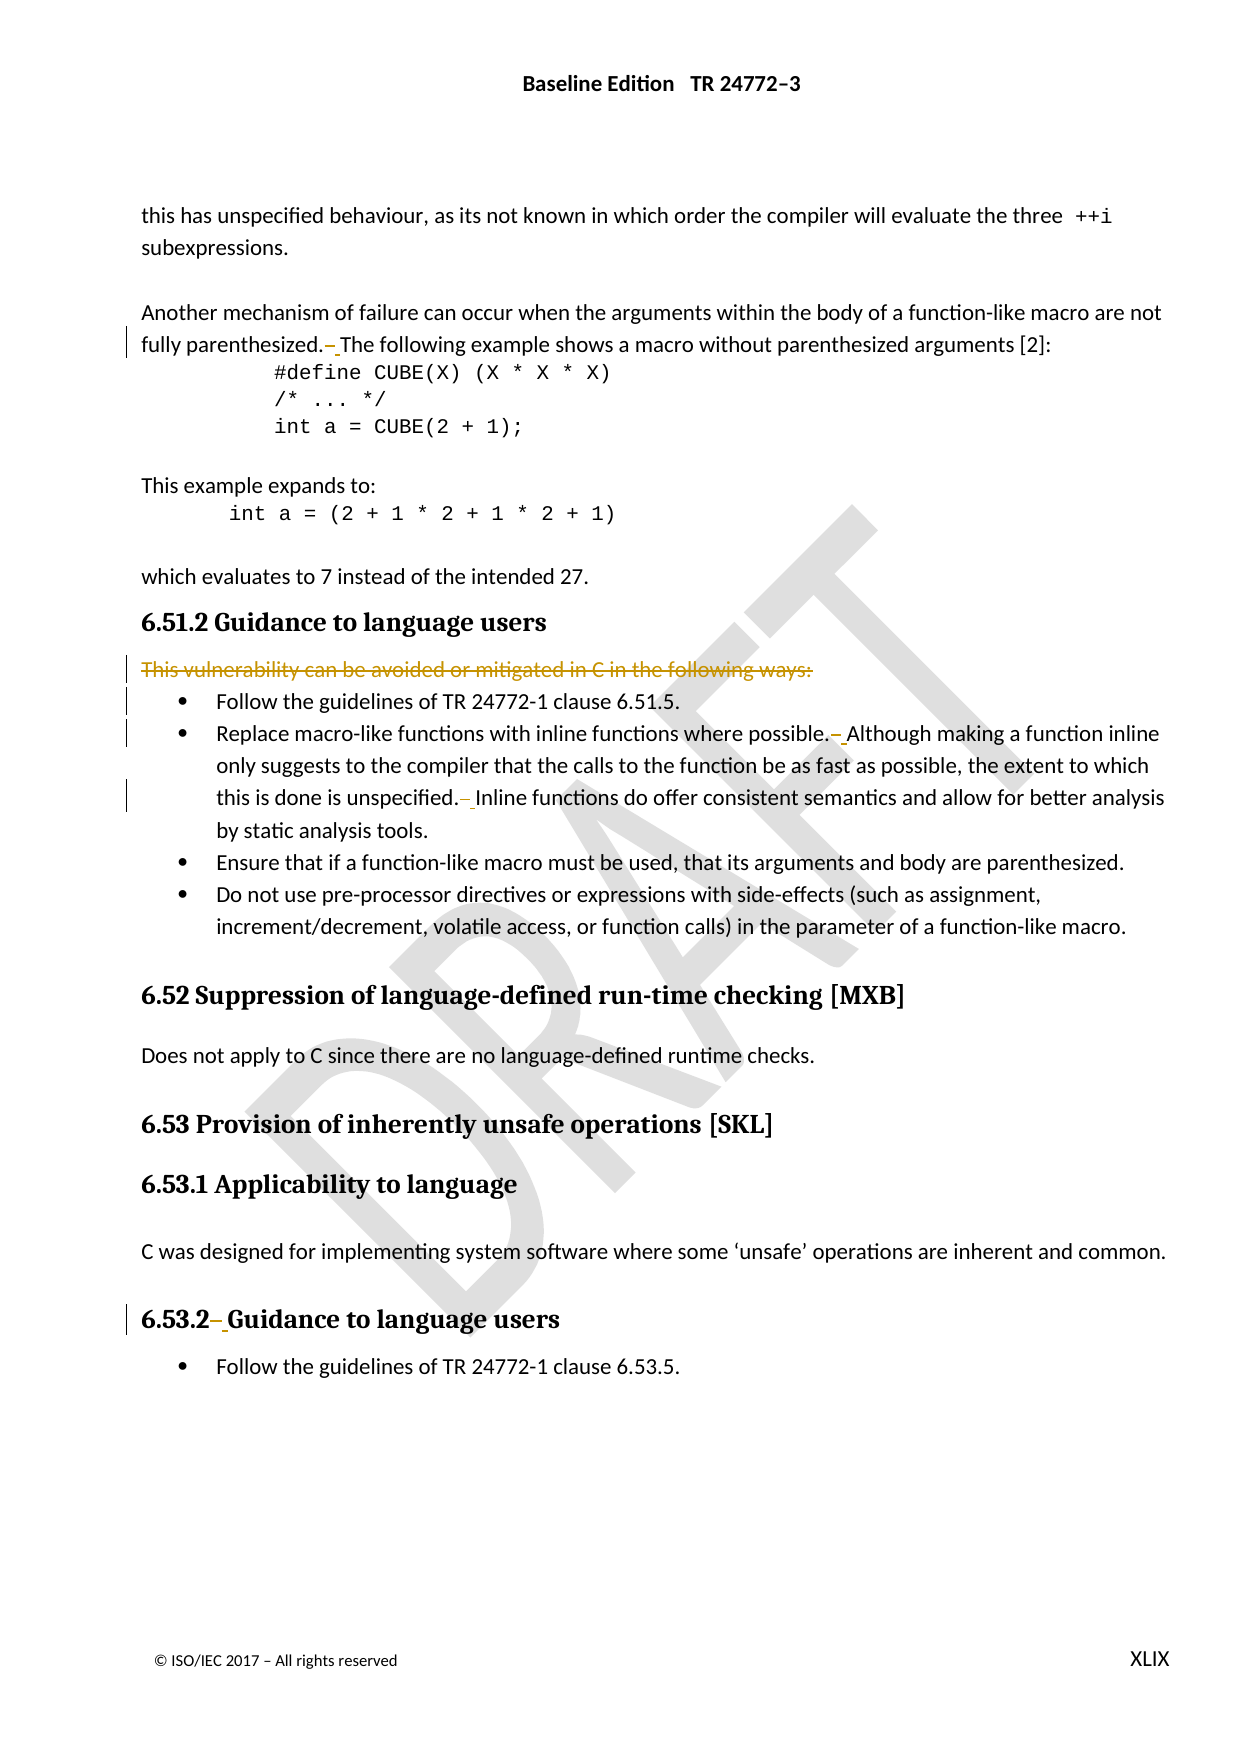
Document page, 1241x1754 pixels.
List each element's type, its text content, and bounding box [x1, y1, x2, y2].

text /* ... */ [274, 389, 1182, 413]
text this has unspecified behaviour, as its not known in which order the compiler will evaluate the three ++i subexpressions. [141, 201, 1182, 261]
list Follow the guidelines of TR 24772-1 clause 6.53.5. [178, 1352, 1182, 1380]
text int a = (2 + 1 * 2 + 1 * 2 + 1) [141, 503, 1182, 527]
list Replace macro-like functions with inline functions where possible.Although making a function inline only suggests to the compiler that the calls to the function be as fast as possible, the extent to which this is done is unspecified.Inline functions do offer consistent semantics and allow for better analysis by static analysis tools. [178, 719, 1182, 844]
text which evaluates to 7 instead of the intended 27. [141, 562, 1182, 591]
list Ensure that if a function-like macro must be used, that its arguments and body are parenthesized. [178, 848, 1182, 876]
subtitle 6.51.2 Guidance to language users [141, 607, 1182, 638]
subtitle 6.53.1 Applicability to language [141, 1169, 1182, 1201]
text Does not apply to C since there are no language-defined runtime checks. [141, 1041, 1182, 1069]
subtitle 6.52 Suppression of language-defined run-time checking [MXB] [141, 980, 1182, 1011]
subtitle 6.53.2Guidance to language users [141, 1304, 1182, 1335]
list Follow the guidelines of TR 24772-1 clause 6.51.5. [178, 687, 1182, 715]
text int a = CUBE(2 + 1); [274, 417, 1182, 440]
text This example expands to: [141, 471, 1182, 499]
text C was designed for implementing system software where some ‘unsafe’ operations are inherent and common. [141, 1237, 1182, 1265]
text Another mechanism of failure can occur when the arguments within the body of a function-like macro are not fully parenthesized.The following example shows a macro without parenthesized arguments [2]: [141, 298, 1182, 358]
text #define CUBE(X) (X * X * X) [274, 362, 1182, 386]
subtitle 6.53 Provision of inherently unsafe operations [SKL] [141, 1109, 1182, 1140]
list Do not use pre-processor directives or expressions with side-effects (such as assignment, increment/decrement, volatile access, or function calls) in the parameter of a function-like macro. [178, 880, 1182, 940]
